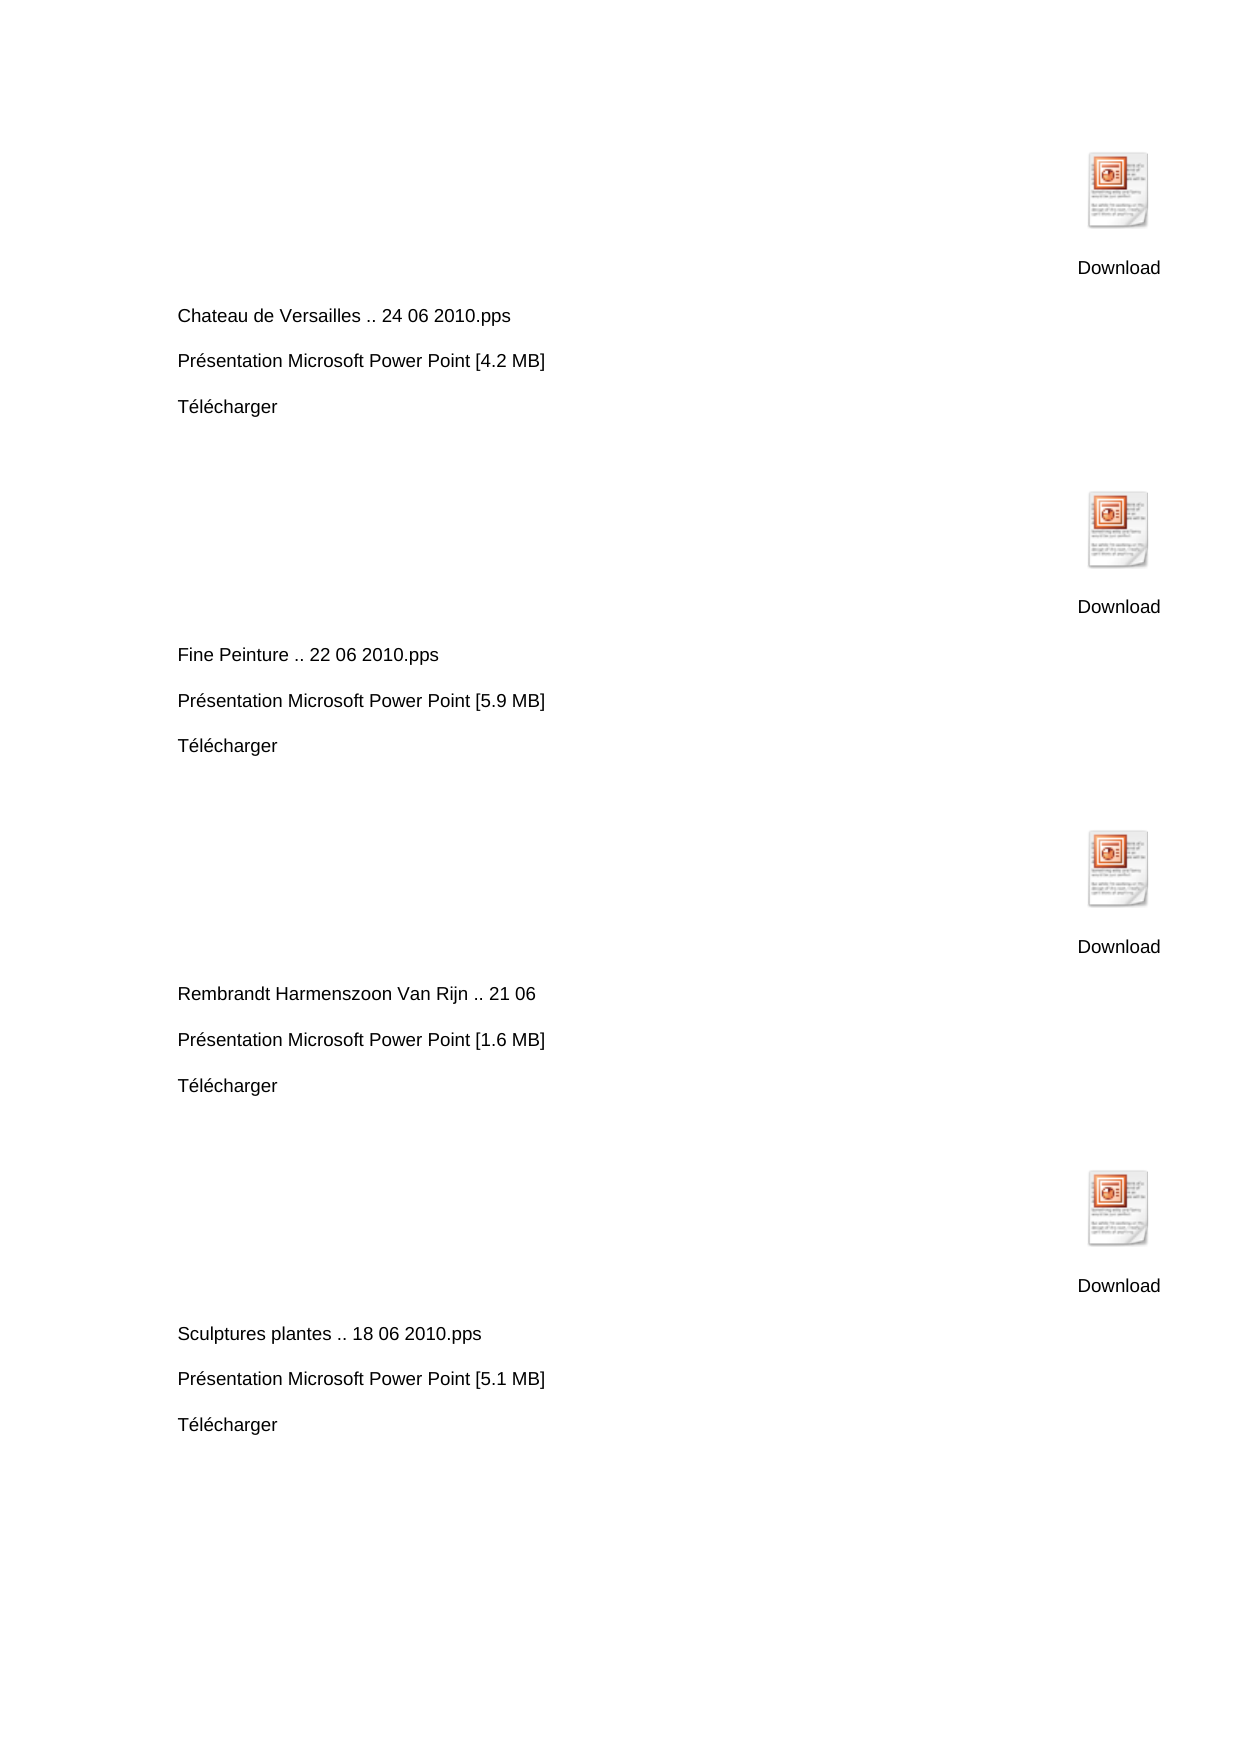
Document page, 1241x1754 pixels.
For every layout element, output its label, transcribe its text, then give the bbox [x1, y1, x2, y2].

text Chateau de Versailles .. 24 06 2010.pps [177, 304, 1063, 326]
text Télécharger [177, 1414, 1063, 1435]
table_cell Download [1076, 1273, 1168, 1323]
picture [1077, 1167, 1157, 1247]
text Présentation Microsoft Power Point [5.9 MB] [177, 689, 1063, 711]
text Rembrandt Harmenszoon Van Rijn .. 21 06 [177, 983, 1063, 1005]
text Sculptures plantes .. 18 06 2010.pps [177, 1323, 1063, 1344]
table_cell Download [1076, 255, 1168, 304]
table_cell Download [1076, 934, 1168, 983]
picture [1077, 488, 1157, 569]
text Télécharger [177, 396, 1063, 417]
table_header [1076, 487, 1168, 594]
table_cell Download [1076, 595, 1168, 644]
text Présentation Microsoft Power Point [5.1 MB] [177, 1368, 1063, 1390]
picture [1077, 827, 1157, 908]
picture [1077, 149, 1157, 229]
table_header [1076, 1166, 1168, 1273]
text Télécharger [177, 1074, 1063, 1096]
text Présentation Microsoft Power Point [1.6 MB] [177, 1029, 1063, 1050]
text Télécharger [177, 735, 1063, 757]
table_header [1076, 826, 1168, 934]
table_header [1076, 148, 1168, 255]
text Présentation Microsoft Power Point [4.2 MB] [177, 350, 1063, 372]
text Fine Peinture .. 22 06 2010.pps [177, 644, 1063, 665]
